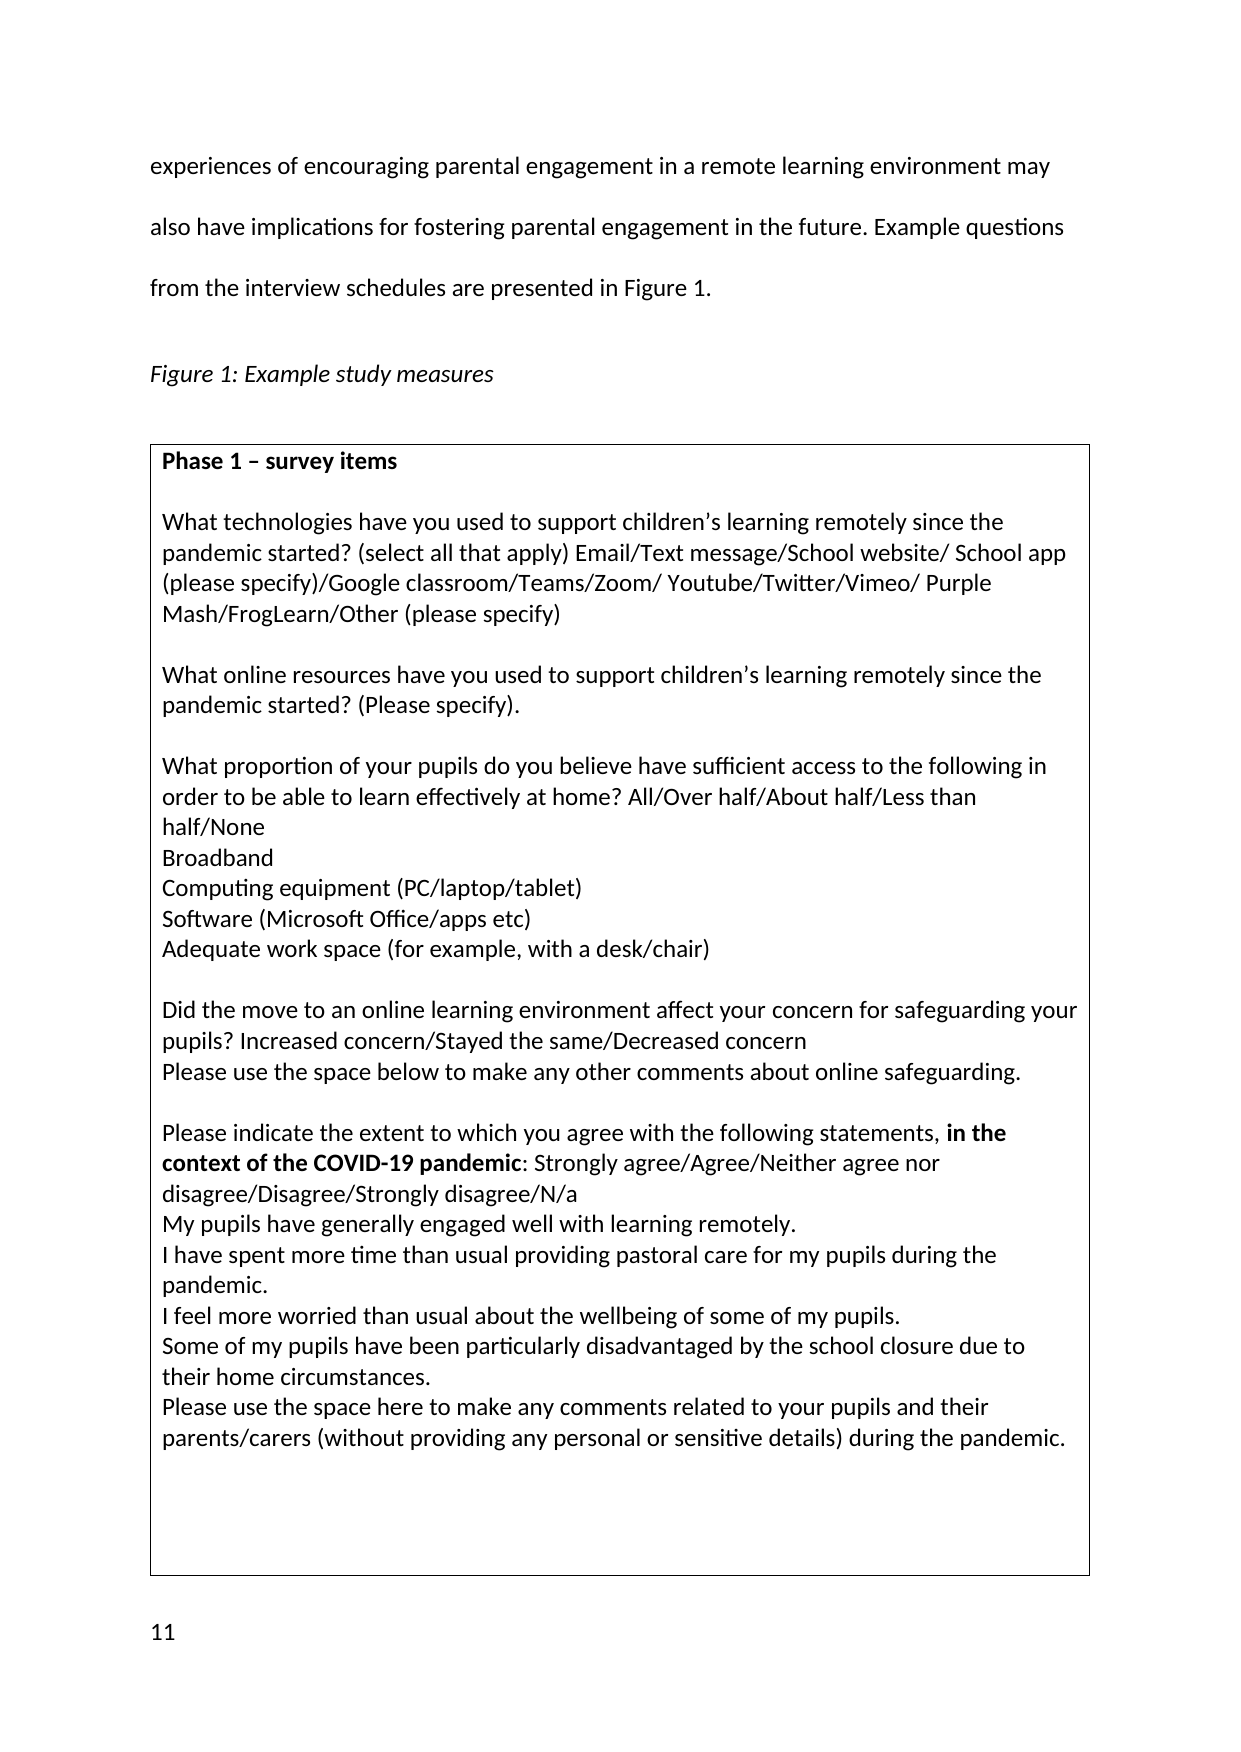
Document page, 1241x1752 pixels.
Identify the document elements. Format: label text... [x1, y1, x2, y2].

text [150, 150, 1090, 303]
table_header Phase 1 – survey items What technologies have you used to support children’s learning remotely since the pandemic started? (select all that apply) Email/Text message/School website/ School app (please specify)/Google classroom/Teams/Zoom/ Youtube/Twitter/Vimeo/ Purple Mash/FrogLearn/Other (please specify) What online resources have you used to support children’s learning remotely since the pandemic started? (Please specify). What proportion of your pupils do you believe have sufficient access to the following in order to be able to learn effectively at home? All/Over half/About half/Less than half/None Broadband Computing equipment (PC/laptop/tablet) Software (Microsoft Office/apps etc) Adequate work space (for example, with a desk/chair) Did the move to an online learning environment affect your concern for safeguarding your pupils? Increased concern/Stayed the same/Decreased concern Please use the space below to make any other comments about online safeguarding. Please indicate the extent to which you agree with the following statements, in the context of the COVID-19 pandemic: Strongly agree/Agree/Neither agree nor disagree/Disagree/Strongly disagree/N/a My pupils have generally engaged well with learning remotely. I have spent more time than usual providing pastoral care for my pupils during the pandemic. I feel more worried than usual about the wellbeing of some of my pupils. Some of my pupils have been particularly disadvantaged by the school closure due to their home circumstances. Please use the space here to make any comments related to your pupils and their parents/carers (without providing any personal or sensitive details) during the pandemic. [151, 445, 1089, 1574]
subtitle Figure 1: Example study measures [150, 358, 1090, 389]
